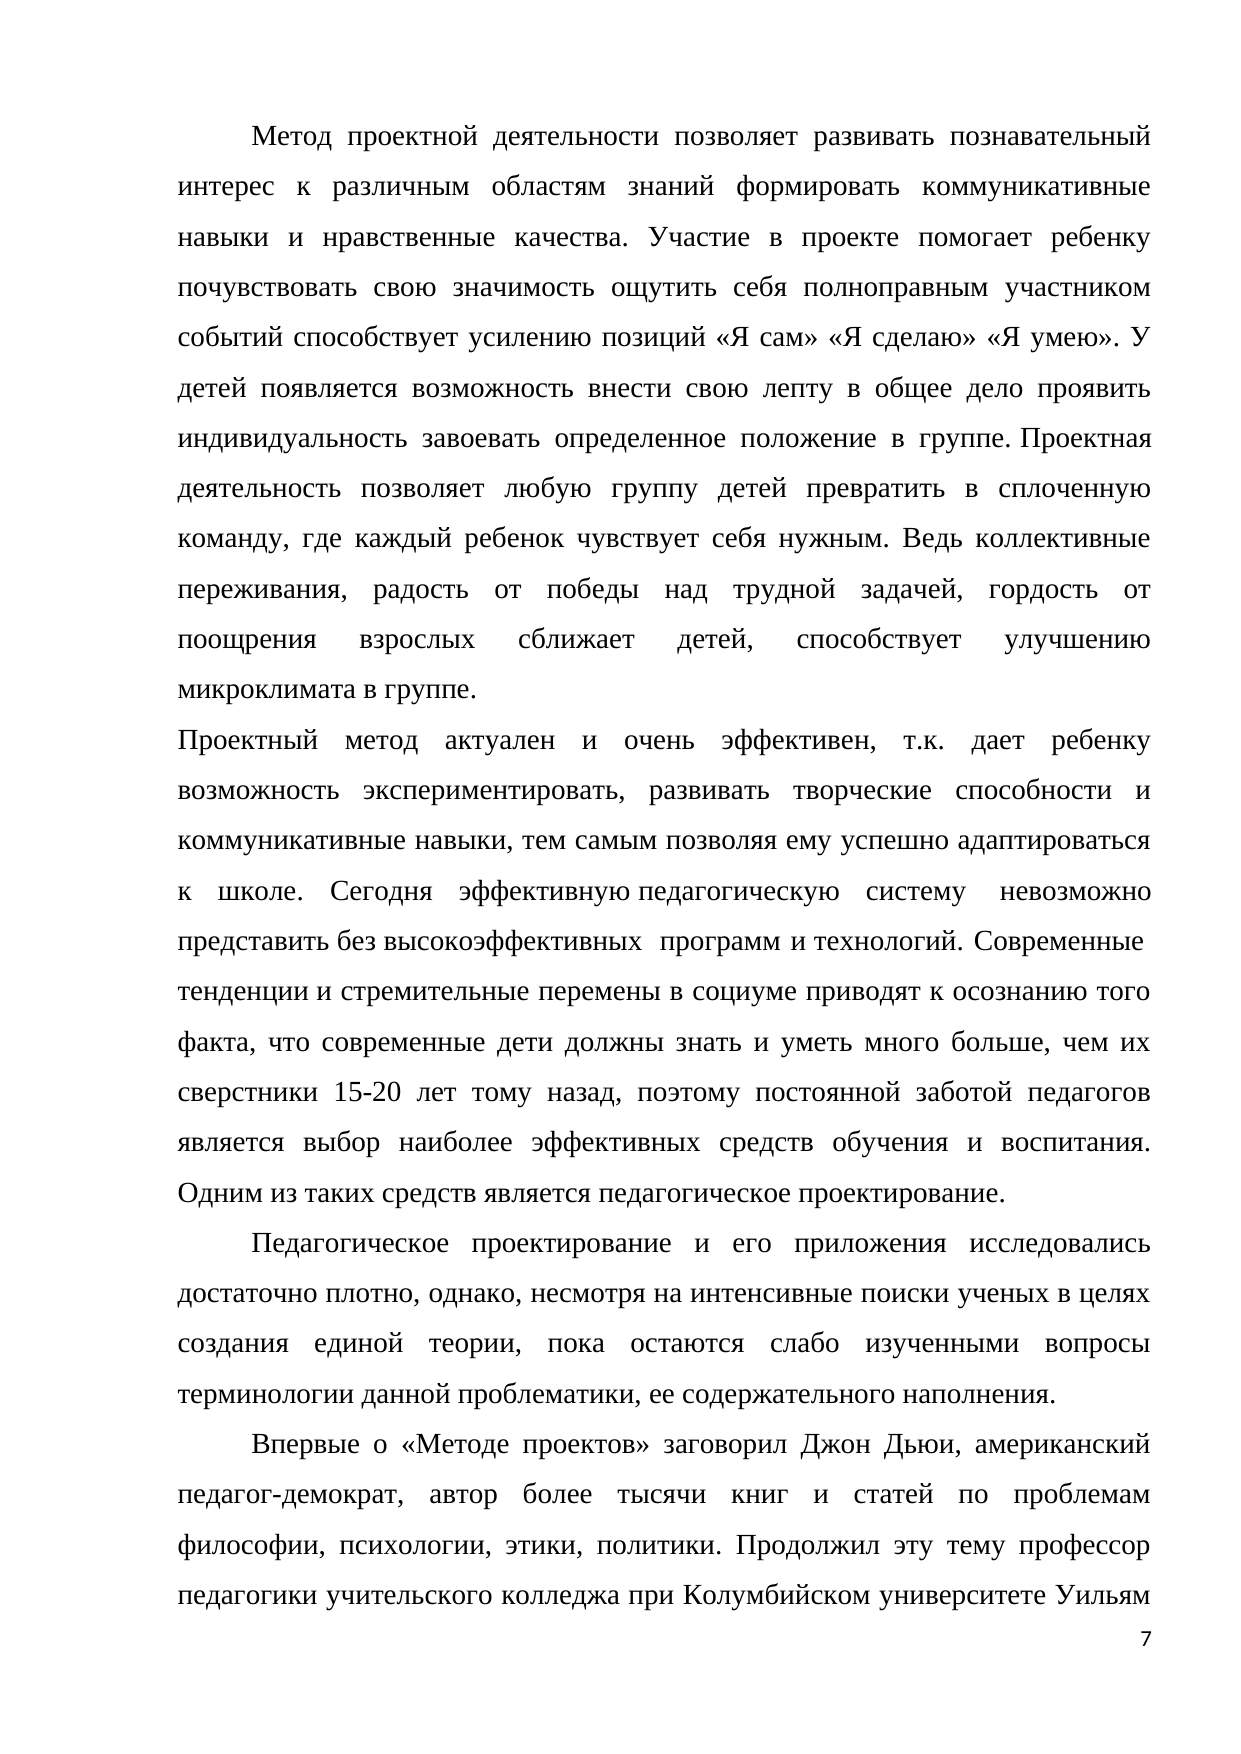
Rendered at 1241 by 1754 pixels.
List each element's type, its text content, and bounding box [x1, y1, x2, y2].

text Метод проектной деятельности позволяет развивать познавательный интерес к различным областям знаний формировать коммуникативные навыки и нравственные качества. Участие в проекте помогает ребенку почувствовать свою значимость ощутить себя полноправным участником событий способствует усилению позиций «Я сам» «Я сделаю» «Я умею». У детей появляется возможность внести свою лепту в общее дело проявить индивидуальность завоевать определенное положение в группе. Проектная деятельность позволяет любую группу детей превратить в сплоченную команду, где каждый ребенок чувствует себя нужным. Ведь коллективные переживания, радость от победы над трудной задачей, гордость от поощрения взрослых сближает детей, способствует улучшению микроклимата в группе. [177, 118, 1152, 705]
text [177, 1426, 1152, 1611]
text Проектный метод актуален и очень эффективен, т.к. дает ребенку возможность экспериментировать, развивать творческие способности и коммуникативные навыки, тем самым позволяя ему успешно адаптироваться к школе. Сегодня эффективную педагогическую систему невозможно представить без высокоэффективных программ и технологий. Современные тенденции и стремительные перемены в социуме приводят к осознанию того факта, что современные дети должны знать и уметь много больше, чем их сверстники 15-20 лет тому назад, поэтому постоянной заботой педагогов является выбор наиболее эффективных средств обучения и воспитания. Одним из таких средств является педагогическое проектирование. [177, 722, 1152, 1208]
text Педагогическое проектирование и его приложения исследовались достаточно плотно, однако, несмотря на интенсивные поиски ученых в целях создания единой теории, пока остаются слабо изученными вопросы терминологии данной проблематики, ее содержательного наполнения. [177, 1225, 1152, 1409]
